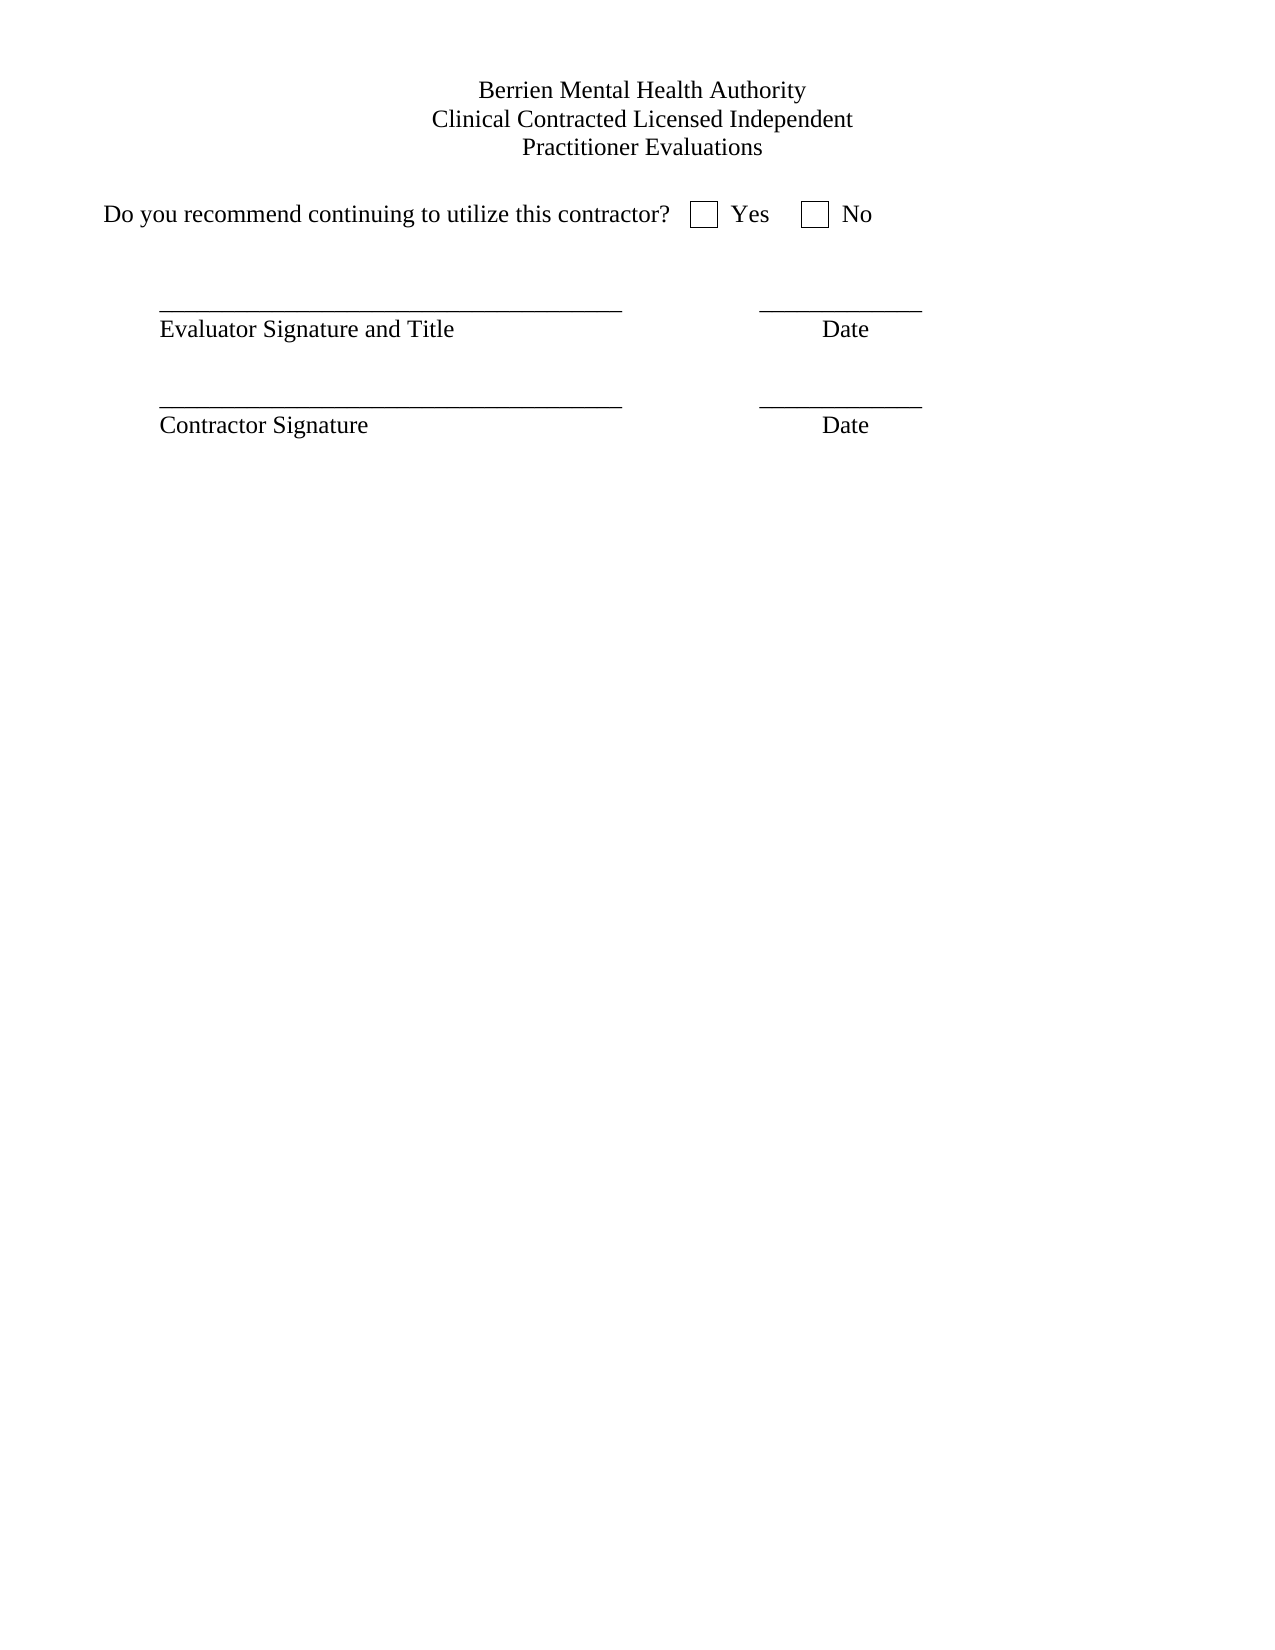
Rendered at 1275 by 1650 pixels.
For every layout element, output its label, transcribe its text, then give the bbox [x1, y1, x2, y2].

list Do you recommend continuing to utilize this contractor? Yes No [103, 199, 1125, 228]
text Contractor Signature Date [159, 410, 1125, 439]
text _____________________________________ _____________ [159, 286, 1125, 314]
text Evaluator Signature and Title Date [159, 314, 1125, 343]
text _____________________________________ _____________ [159, 382, 1125, 410]
